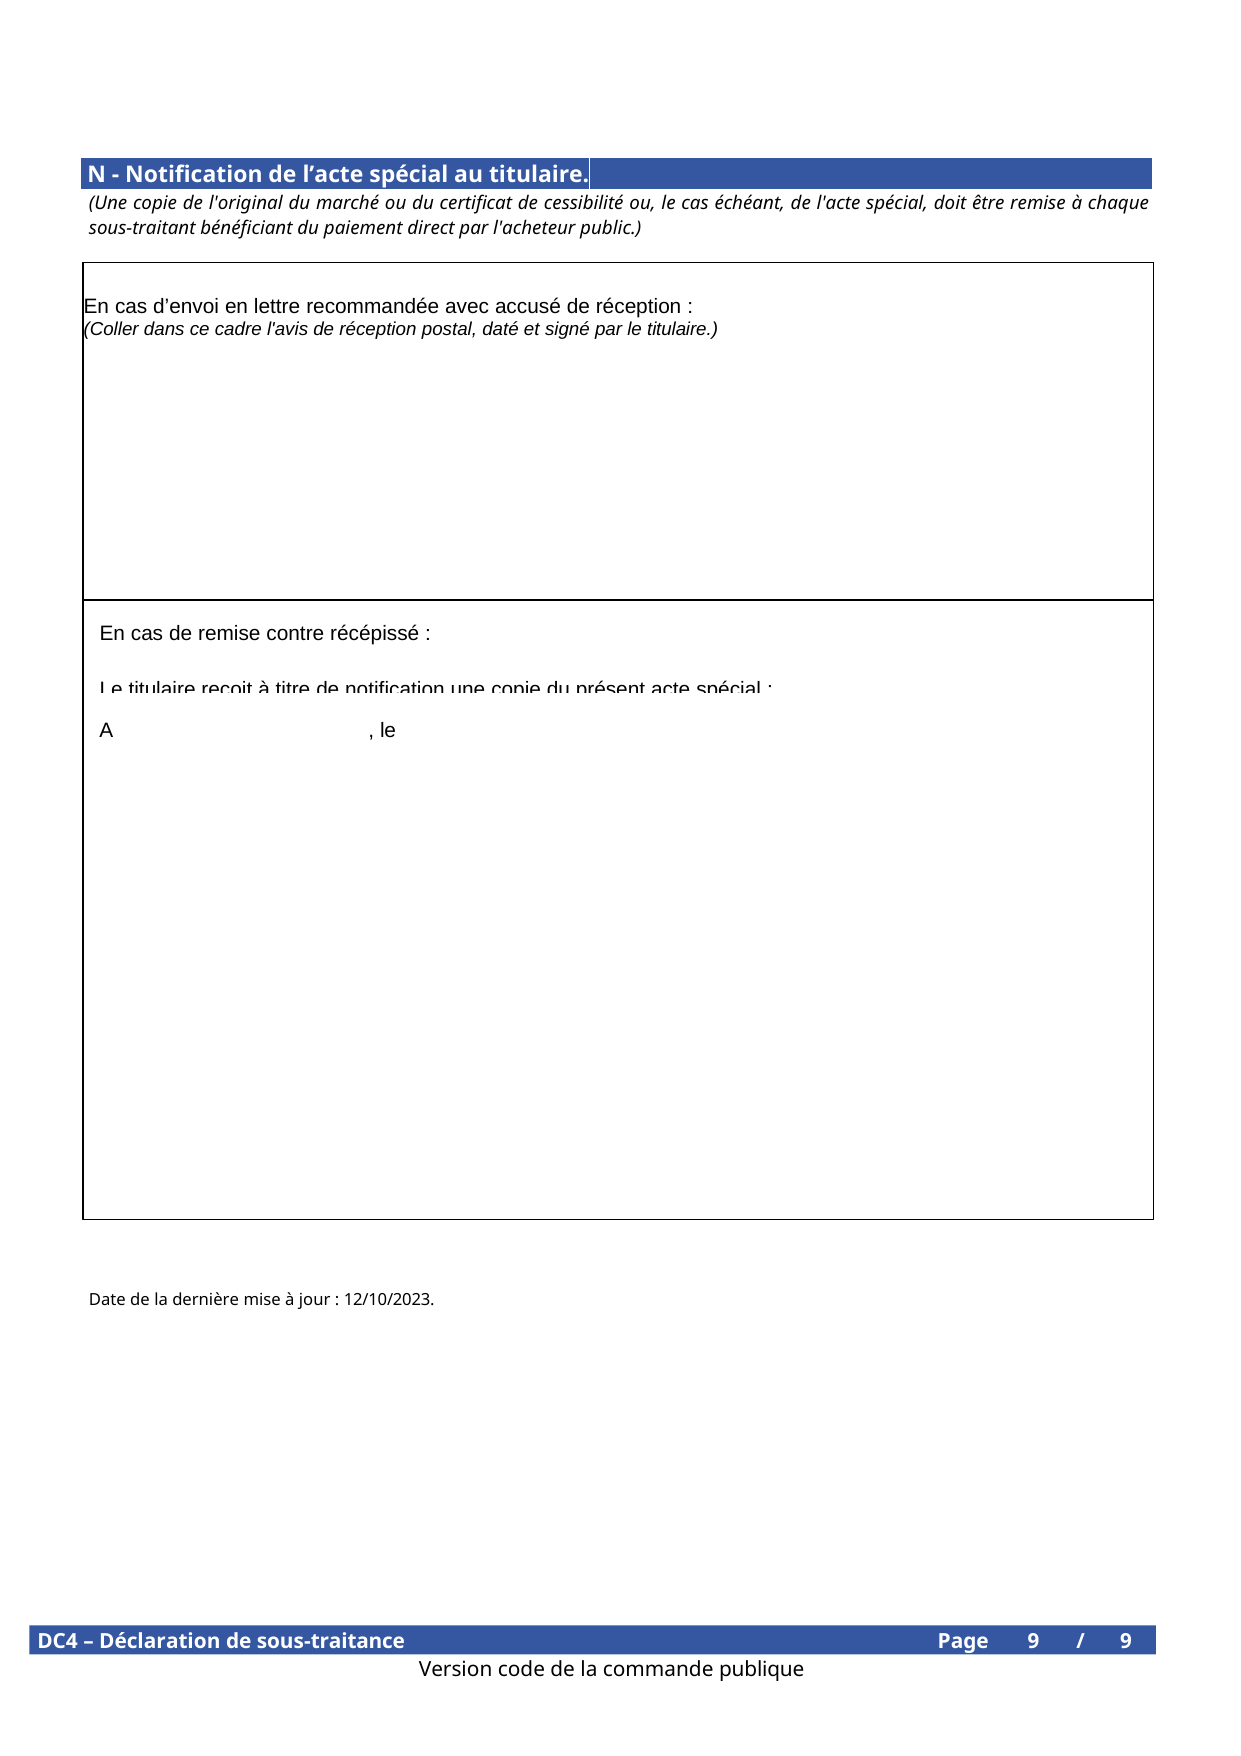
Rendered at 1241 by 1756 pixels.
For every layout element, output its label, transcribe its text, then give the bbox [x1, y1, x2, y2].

text N - Notification de l’acte spécial au titulaire. (Une copie de l'original du marché ou du certificat de cessibilité ou, le cas échéant, de l'acte spécial, doit être remise à chaque sous-traitant bénéficiant du paiement direct par l'acheteur public.) [81, 158, 1152, 240]
text Date de la dernière mise à jour : 12/10/2023. [89, 1287, 1226, 1310]
